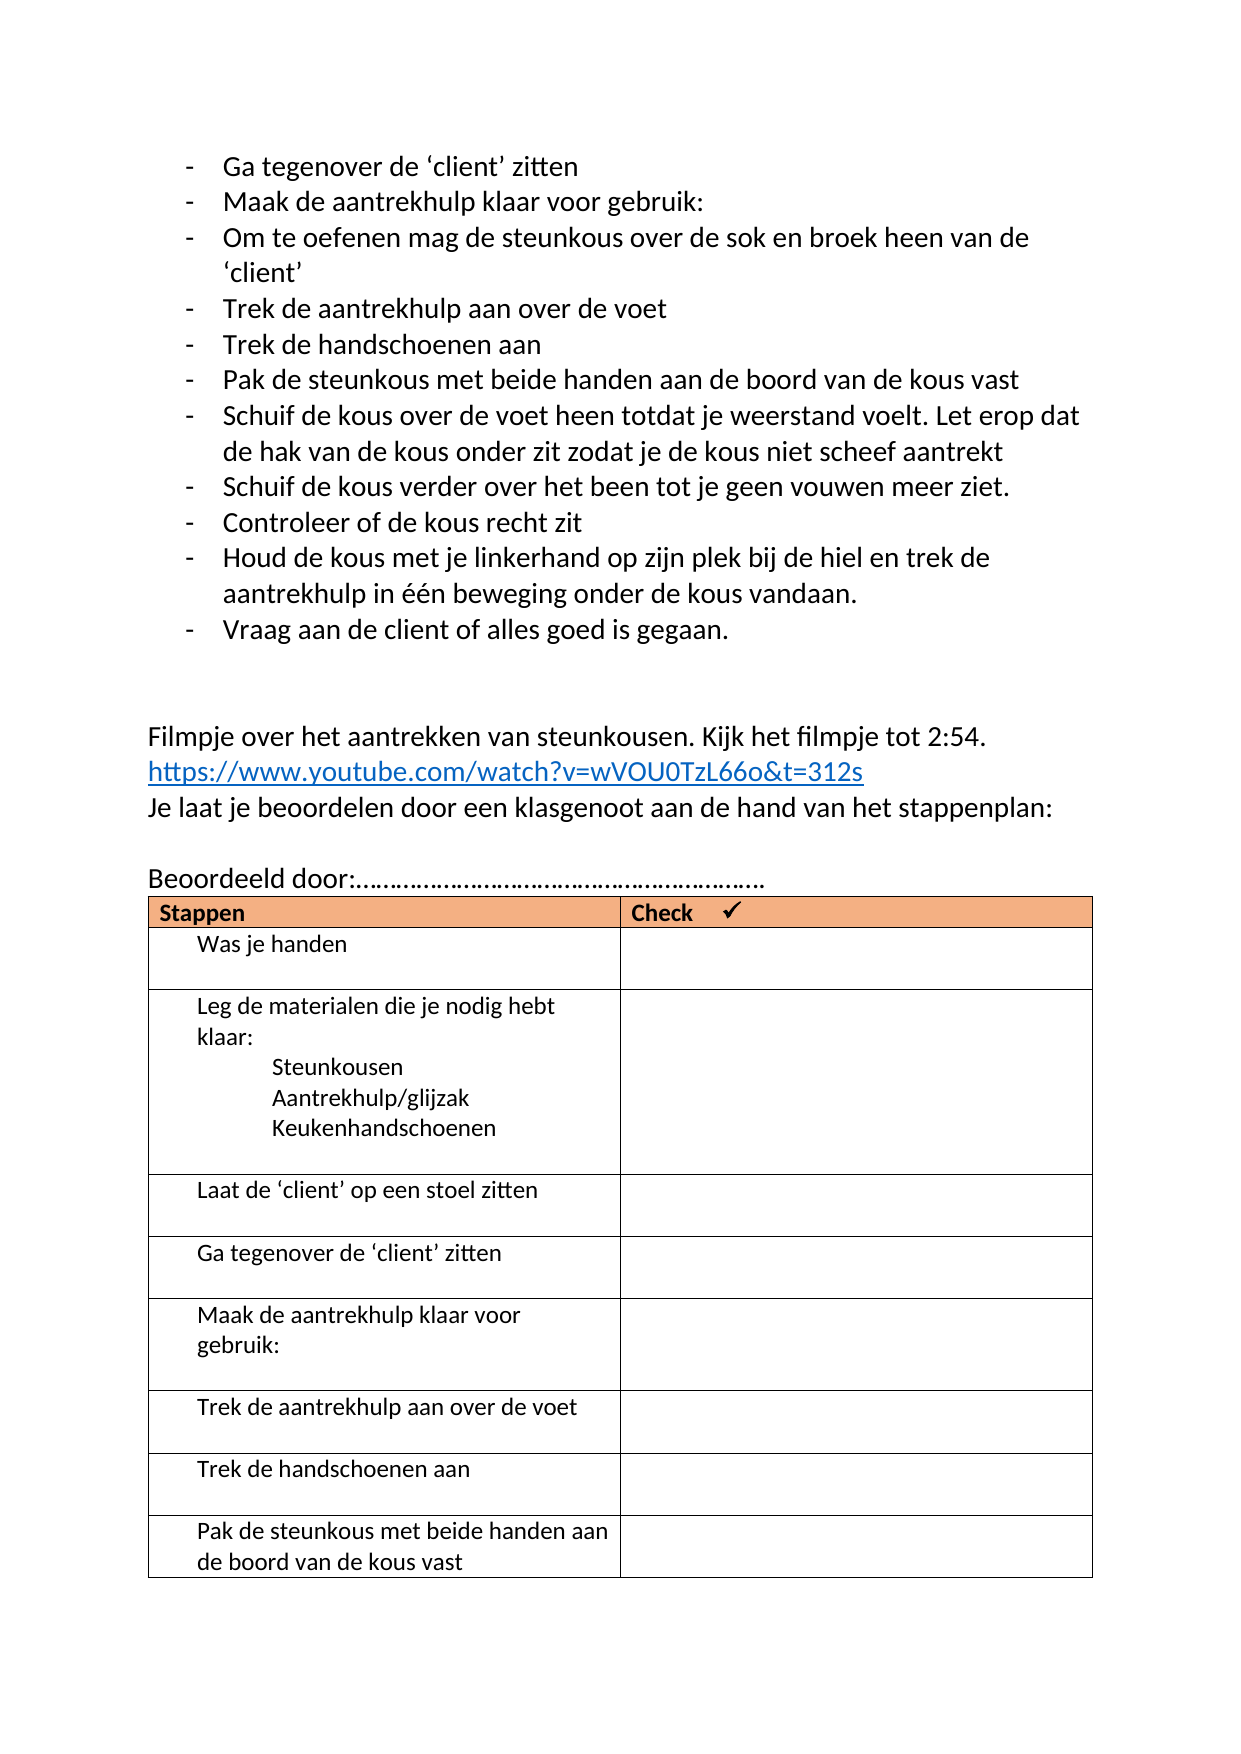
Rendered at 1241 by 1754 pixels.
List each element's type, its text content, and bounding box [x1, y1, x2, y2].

table_cell [621, 1237, 1092, 1298]
list Schuif de kous over de voet heen totdat je weerstand voelt. Let erop dat de hak van de kous onder zit zodat je de kous niet scheef aantrekt [185, 397, 1093, 468]
table_cell [621, 1516, 1092, 1577]
table_cell [621, 1299, 1092, 1390]
text Filmpje over het aantrekken van steunkousen. Kijk het filmpje tot 2:54. [148, 718, 1093, 753]
table_header Stappen [149, 897, 620, 927]
list Houd de kous met je linkerhand op zijn plek bij de hiel en trek de aantrekhulp in één beweging onder de kous vandaan. [185, 539, 1093, 611]
table_cell Laat de ‘client’ op een stoel zitten [149, 1175, 620, 1236]
list Pak de steunkous met beide handen aan de boord van de kous vast [185, 361, 1093, 397]
table_cell Was je handen [149, 928, 620, 989]
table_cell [149, 1516, 620, 1577]
list Om te oefenen mag de steunkous over de sok en broek heen van de ‘client’ [185, 219, 1093, 290]
list Controleer of de kous recht zit [185, 504, 1093, 539]
list Schuif de kous verder over het been tot je geen vouwen meer ziet. [185, 468, 1093, 504]
list Trek de aantrekhulp aan over de voet [185, 290, 1093, 326]
table_cell [621, 1175, 1092, 1236]
list Ga tegenover de ‘client’ zitten [185, 148, 1093, 183]
text https://www.youtube.com/watch?v=wVOU0TzL66o&t=312s [148, 753, 1093, 789]
table_cell Ga tegenover de ‘client’ zitten [149, 1237, 620, 1298]
list Vraag aan de client of alles goed is gegaan. [185, 611, 1093, 646]
list Trek de handschoenen aan [185, 326, 1093, 361]
table_cell Maak de aantrekhulp klaar voor gebruik: [149, 1299, 620, 1390]
table_cell [621, 1391, 1092, 1452]
table_cell [621, 990, 1092, 1173]
table_cell Leg de materialen die je nodig hebt klaar: Steunkousen Aantrekhulp/glijzak Keukenhandschoenen [149, 990, 620, 1173]
list Maak de aantrekhulp klaar voor gebruik: [185, 183, 1093, 219]
table_cell Trek de aantrekhulp aan over de voet [149, 1391, 620, 1452]
table_cell [621, 928, 1092, 989]
text Je laat je beoordelen door een klasgenoot aan de hand van het stappenplan: [148, 789, 1093, 824]
table_cell Trek de handschoenen aan [149, 1454, 620, 1514]
table_header Check [621, 897, 1092, 927]
text Beoordeeld door:……………………………………………………. [148, 860, 1093, 896]
table_cell [621, 1454, 1092, 1514]
